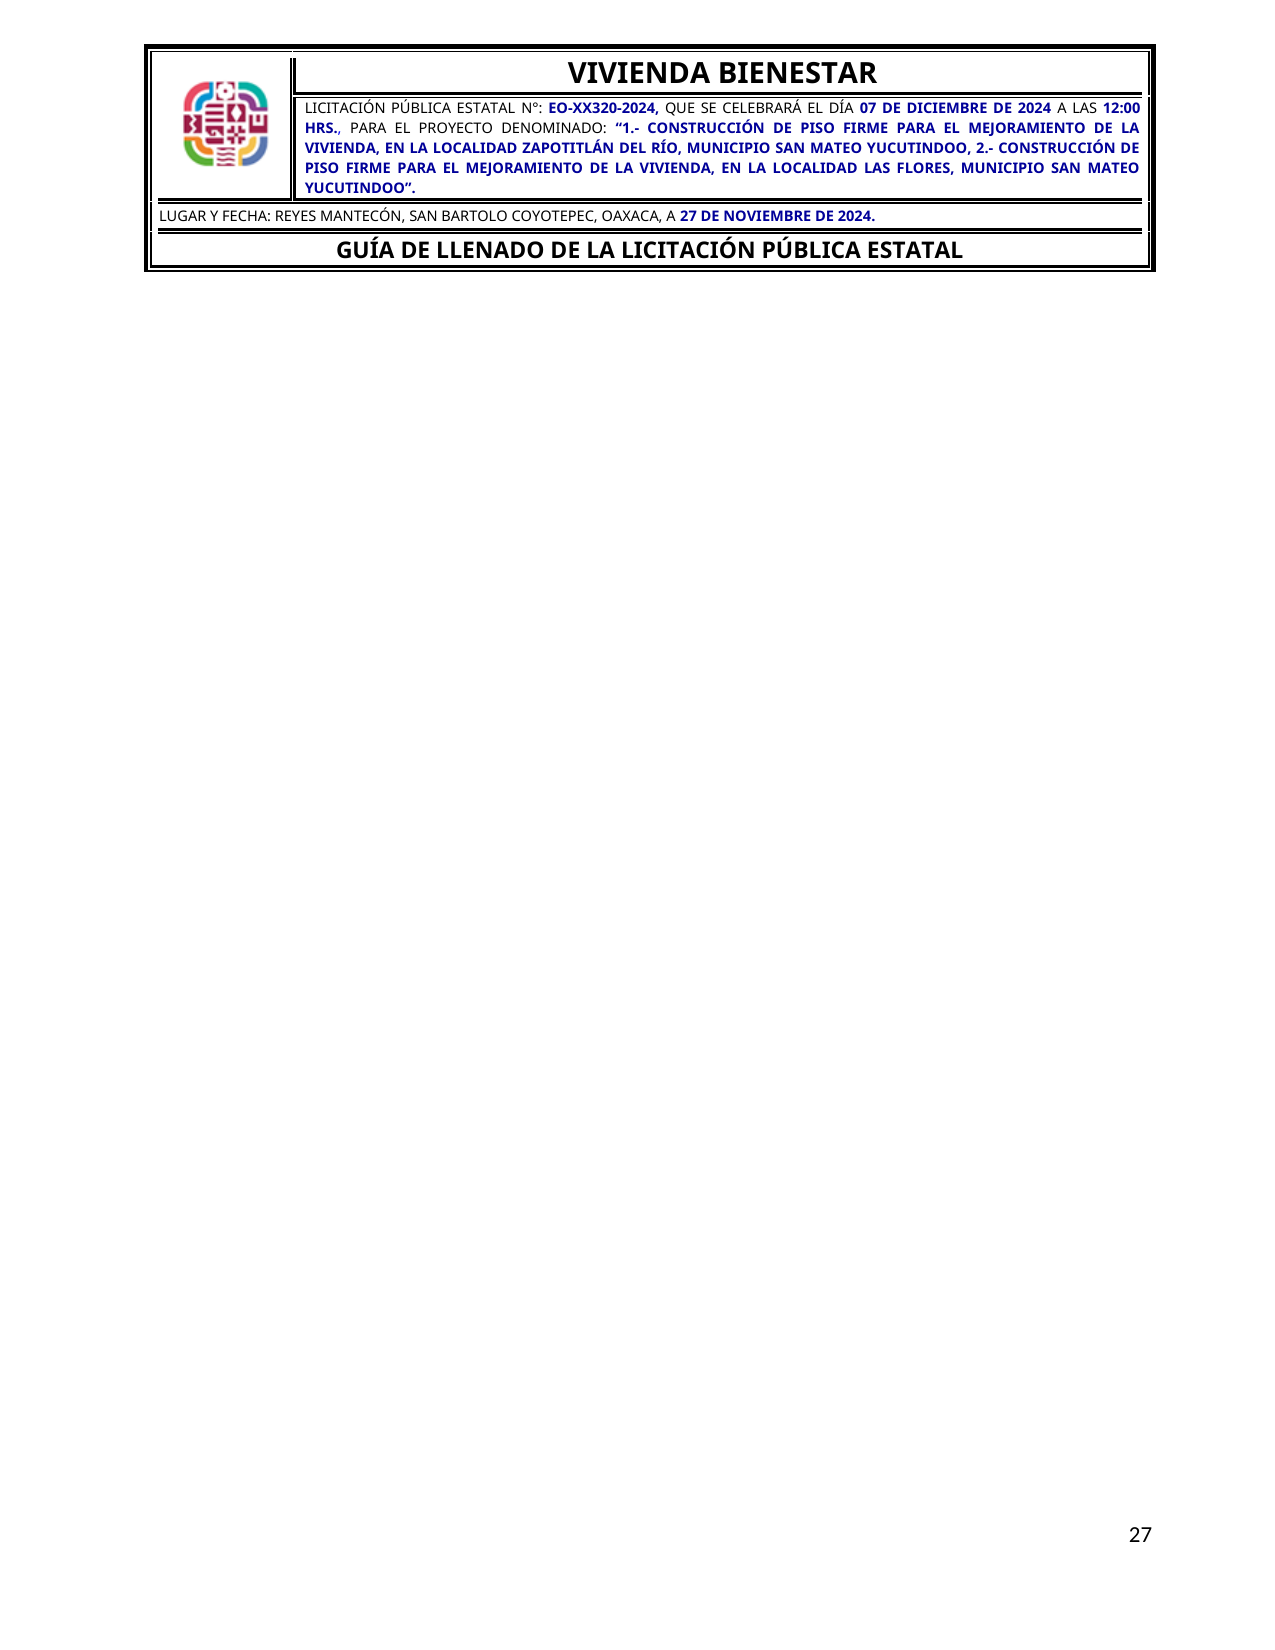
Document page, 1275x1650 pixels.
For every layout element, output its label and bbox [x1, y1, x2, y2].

picture [172, 73, 279, 172]
